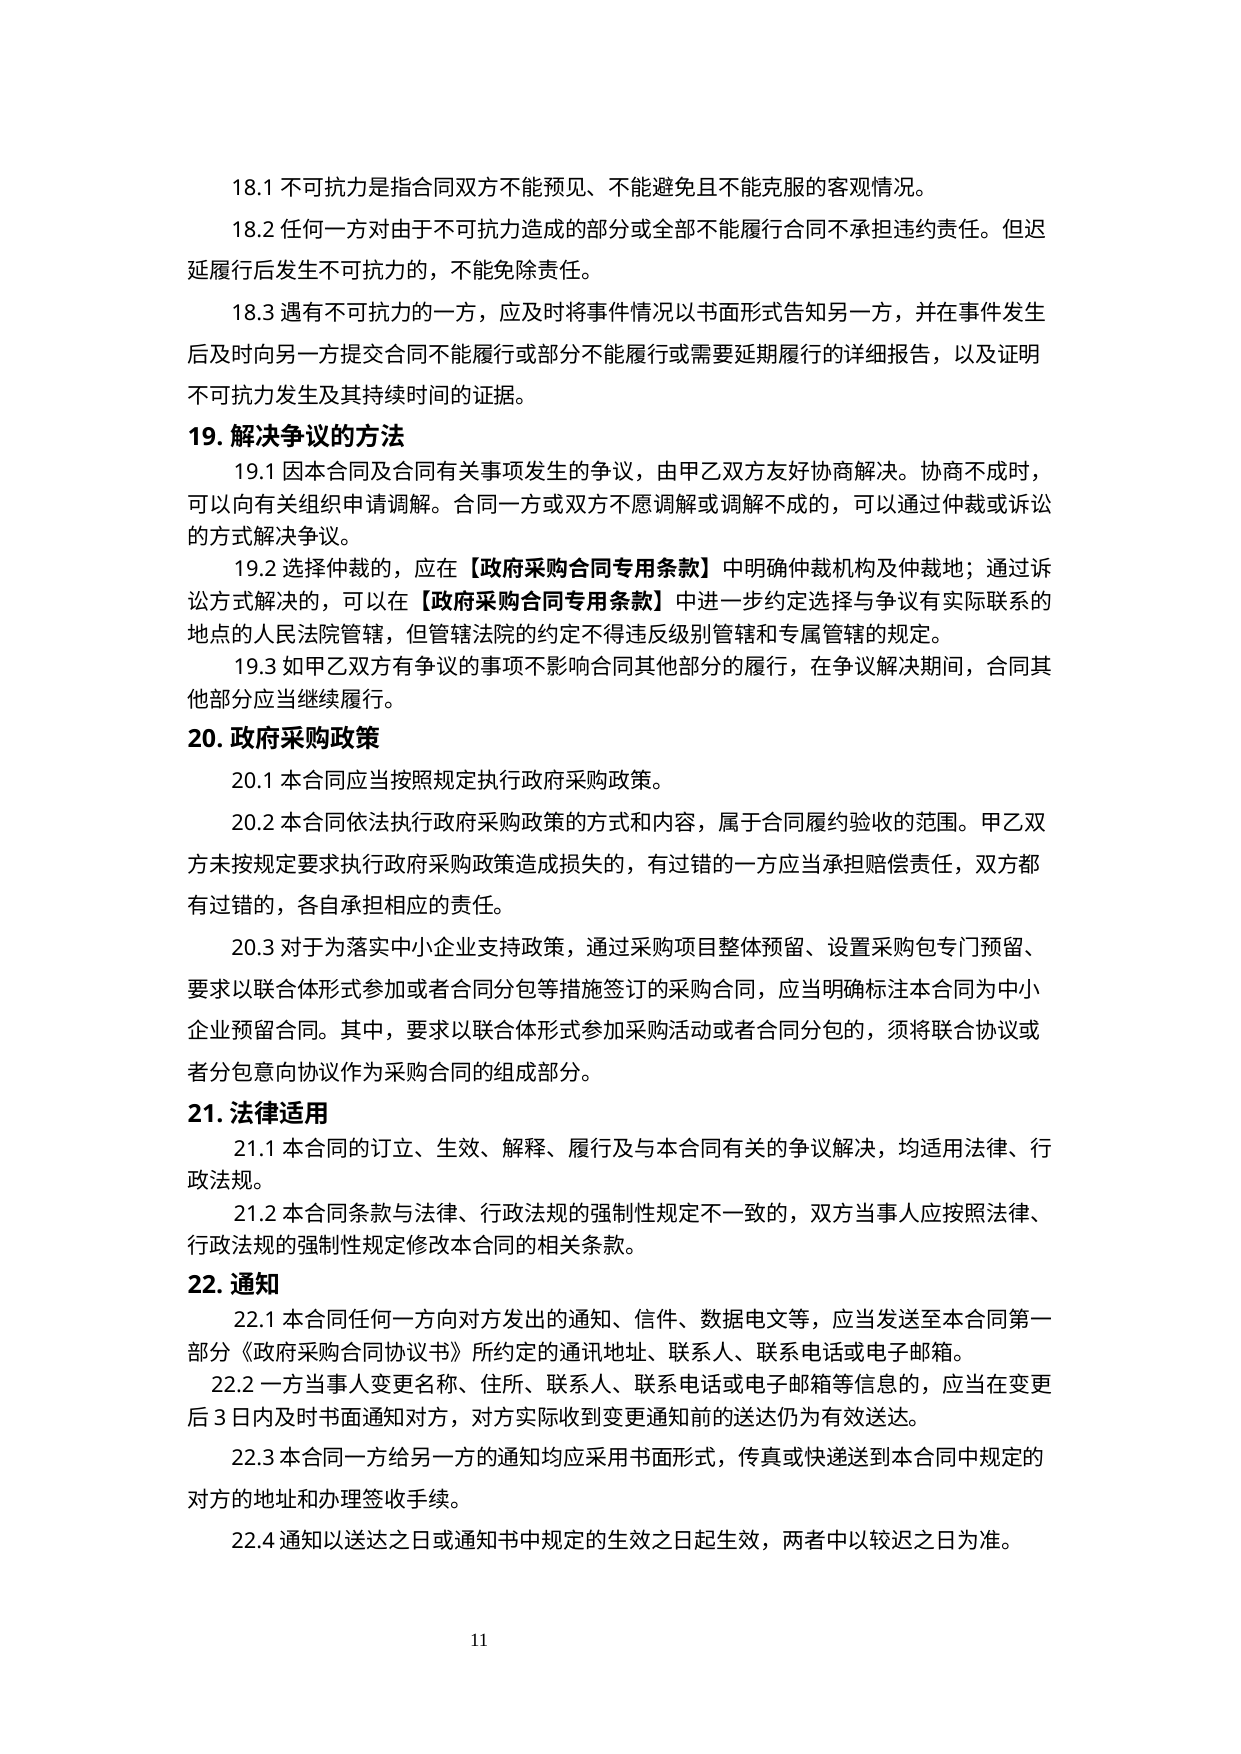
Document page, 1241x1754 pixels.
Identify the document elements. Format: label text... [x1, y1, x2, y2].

text 22.1 本合同任何一方向对方发出的通知、信件、数据电文等，应当发送至本合同第一部分《政府采购合同协议书》所约定的通讯地址、联系人、联系电话或电子邮箱。 [187, 1302, 1053, 1367]
text 19.1 因本合同及合同有关事项发生的争议，由甲乙双方友好协商解决。协商不成时，可以向有关组织申请调解。合同一方或双方不愿调解或调解不成的，可以通过仲裁或诉讼的方式解决争议。 [187, 454, 1053, 551]
text 20.2 本合同依法执行政府采购政策的方式和内容，属于合同履约验收的范围。甲乙双方未按规定要求执行政府采购政策造成损失的，有过错的一方应当承担赔偿责任，双方都有过错的，各自承担相应的责任。 [187, 797, 1053, 922]
text 19.2 选择仲裁的，应在【政府采购合同专用条款】中明确仲裁机构及仲裁地；通过诉讼方式解决的，可以在【政府采购合同专用条款】中进一步约定选择与争议有实际联系的地点的人民法院管辖，但管辖法院的约定不得违反级别管辖和专属管辖的规定。 [187, 551, 1053, 649]
text 19.3 如甲乙双方有争议的事项不影响合同其他部分的履行，在争议解决期间，合同其他部分应当继续履行。 [187, 649, 1053, 714]
text 18.1 不可抗力是指合同双方不能预见、不能避免且不能克服的客观情况。 [187, 162, 1053, 204]
text 22.4通知以送达之日或通知书中规定的生效之日起生效，两者中以较迟之日为准。 [187, 1515, 1053, 1557]
text 19. 解决争议的方法 [187, 412, 1053, 454]
text 20.3 对于为落实中小企业支持政策，通过采购项目整体预留、设置采购包专门预留、要求以联合体形式参加或者合同分包等措施签订的采购合同，应当明确标注本合同为中小企业预留合同。其中，要求以联合体形式参加采购活动或者合同分包的，须将联合协议或者分包意向协议作为采购合同的组成部分。 [187, 922, 1053, 1089]
text 18.3 遇有不可抗力的一方，应及时将事件情况以书面形式告知另一方，并在事件发生后及时向另一方提交合同不能履行或部分不能履行或需要延期履行的详细报告，以及证明不可抗力发生及其持续时间的证据。 [187, 287, 1053, 412]
list 22. 通知 [187, 1260, 1053, 1302]
text 20.1 本合同应当按照规定执行政府采购政策。 [187, 755, 1053, 797]
text 21. 法律适用 [187, 1089, 1053, 1130]
text 21.1 本合同的订立、生效、解释、履行及与本合同有关的争议解决，均适用法律、行政法规。 [187, 1130, 1053, 1195]
text 21.2 本合同条款与法律、行政法规的强制性规定不一致的，双方当事人应按照法律、行政法规的强制性规定修改本合同的相关条款。 [187, 1195, 1053, 1260]
text 20. 政府采购政策 [187, 714, 1053, 755]
text 18.2 任何一方对由于不可抗力造成的部分或全部不能履行合同不承担违约责任。但迟延履行后发生不可抗力的，不能免除责任。 [187, 204, 1053, 287]
text 22.2 一方当事人变更名称、住所、联系人、联系电话或电子邮箱等信息的，应当在变更后3日内及时书面通知对方，对方实际收到变更通知前的送达仍为有效送达。 [187, 1367, 1053, 1432]
text 22.3本合同一方给另一方的通知均应采用书面形式，传真或快递送到本合同中规定的对方的地址和办理签收手续。 [187, 1432, 1053, 1515]
